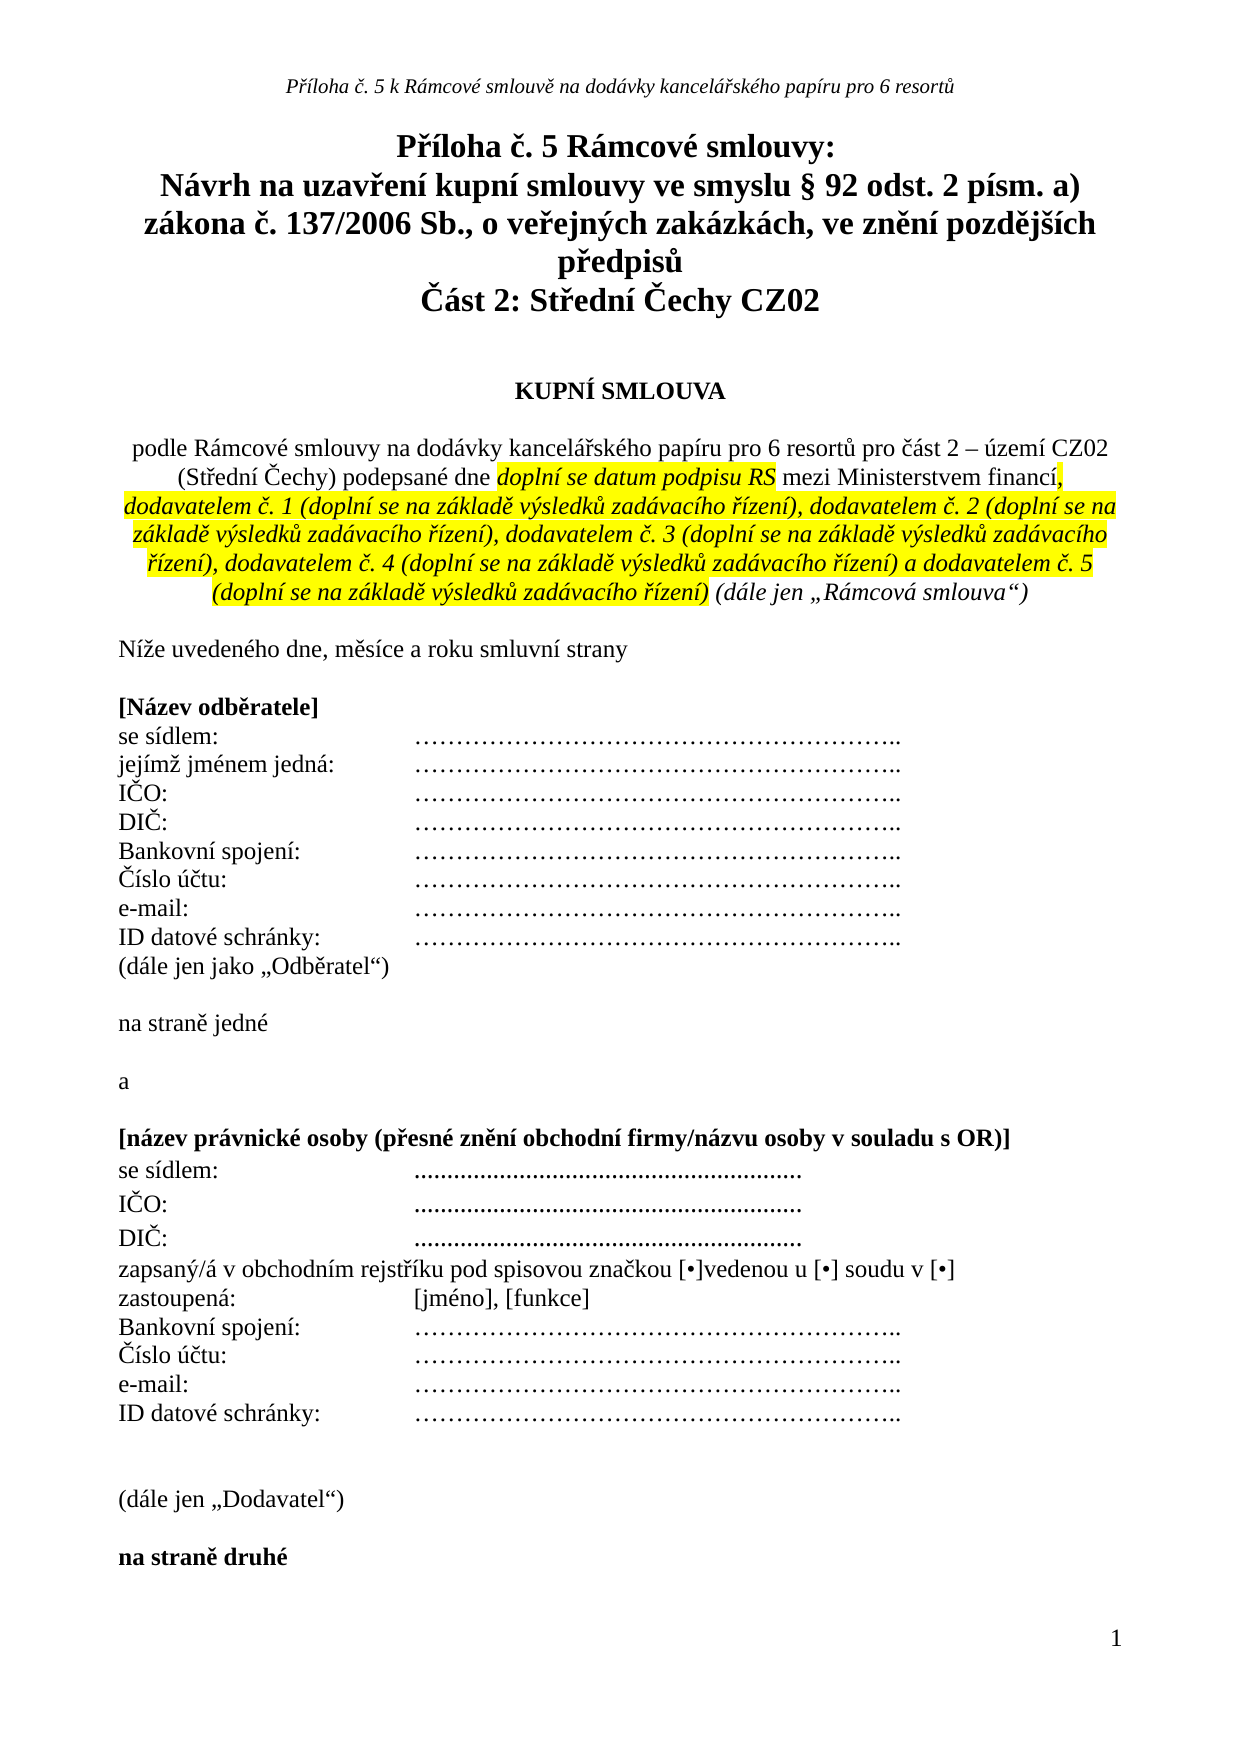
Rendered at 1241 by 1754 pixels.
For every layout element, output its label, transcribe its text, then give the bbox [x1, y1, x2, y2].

text zastoupená: [jméno], [funkce] [118, 1283, 1122, 1312]
text DIČ: ………………………………………………….. [118, 1220, 1122, 1254]
text (dále jen jako „Odběratel“) [118, 951, 1122, 979]
text DIČ: ………………………………………………….. [118, 807, 1122, 836]
text jejímž jménem jedná: ………………………………………………….. [118, 749, 1122, 778]
text Bankovní spojení: ………………………………………………….. [118, 1312, 1122, 1340]
text Níže uvedeného dne, měsíce a roku smluvní strany [118, 634, 1122, 663]
text ID datové schránky: ………………………………………………….. [118, 922, 1122, 951]
text na straně jedné [118, 1008, 1122, 1037]
text podle Rámcové smlouvy na dodávky kancelářského papíru pro 6 resortů pro část 2 – území CZ02 (Střední Čechy) podepsané dne doplní se datum podpisu RS mezi Ministerstvem financí, dodavatelem č. 1 (doplní se na základě výsledků zadávacího řízení), dodavatelem č. 2 (doplní se na základě výsledků zadávacího řízení), dodavatelem č. 3 (doplní se na základě výsledků zadávacího řízení), dodavatelem č. 4 (doplní se na základě výsledků zadávacího řízení) a dodavatelem č. 5 (doplní se na základě výsledků zadávacího řízení) (dále jen „Rámcová smlouva“) [118, 433, 1122, 606]
text se sídlem: ………………………………………………….. [118, 721, 1122, 749]
text se sídlem: ………………………………………………….. [118, 1152, 1122, 1186]
text (dále jen „Dodavatel“) [118, 1484, 1122, 1513]
text e-mail: ………………………………………………….. [118, 893, 1122, 922]
text Číslo účtu: ………………………………………………….. [118, 864, 1122, 893]
text IČO: ………………………………………………….. [118, 1186, 1122, 1220]
text a [118, 1066, 1122, 1094]
text IČO: ………………………………………………….. [118, 778, 1122, 807]
text e-mail: ………………………………………………….. [118, 1369, 1122, 1398]
text na straně druhé [118, 1542, 1122, 1570]
text ID datové schránky: ………………………………………………….. [118, 1398, 1122, 1427]
text Příloha č. 5 Rámcové smlouvy: Návrh na uzavření kupní smlouvy ve smyslu § 92 odst. 2 písm. a) zákona č. 137/2006 Sb., o veřejných zakázkách, ve znění pozdějších předpisů Část 2: Střední Čechy CZ02 [118, 127, 1122, 318]
text zapsaný/á v obchodním rejstříku pod spisovou značkou [•]vedenou u [•] soudu v [•] [118, 1254, 1122, 1283]
text [název právnické osoby (přesné znění obchodní firmy/názvu osoby v souladu s OR)] [118, 1123, 1122, 1152]
text Bankovní spojení: ………………………………………………….. [118, 836, 1122, 864]
text Číslo účtu: ………………………………………………….. [118, 1340, 1122, 1369]
text [Název odběratele] [118, 692, 1122, 721]
text KUPNÍ SMLOUVA [118, 376, 1122, 404]
